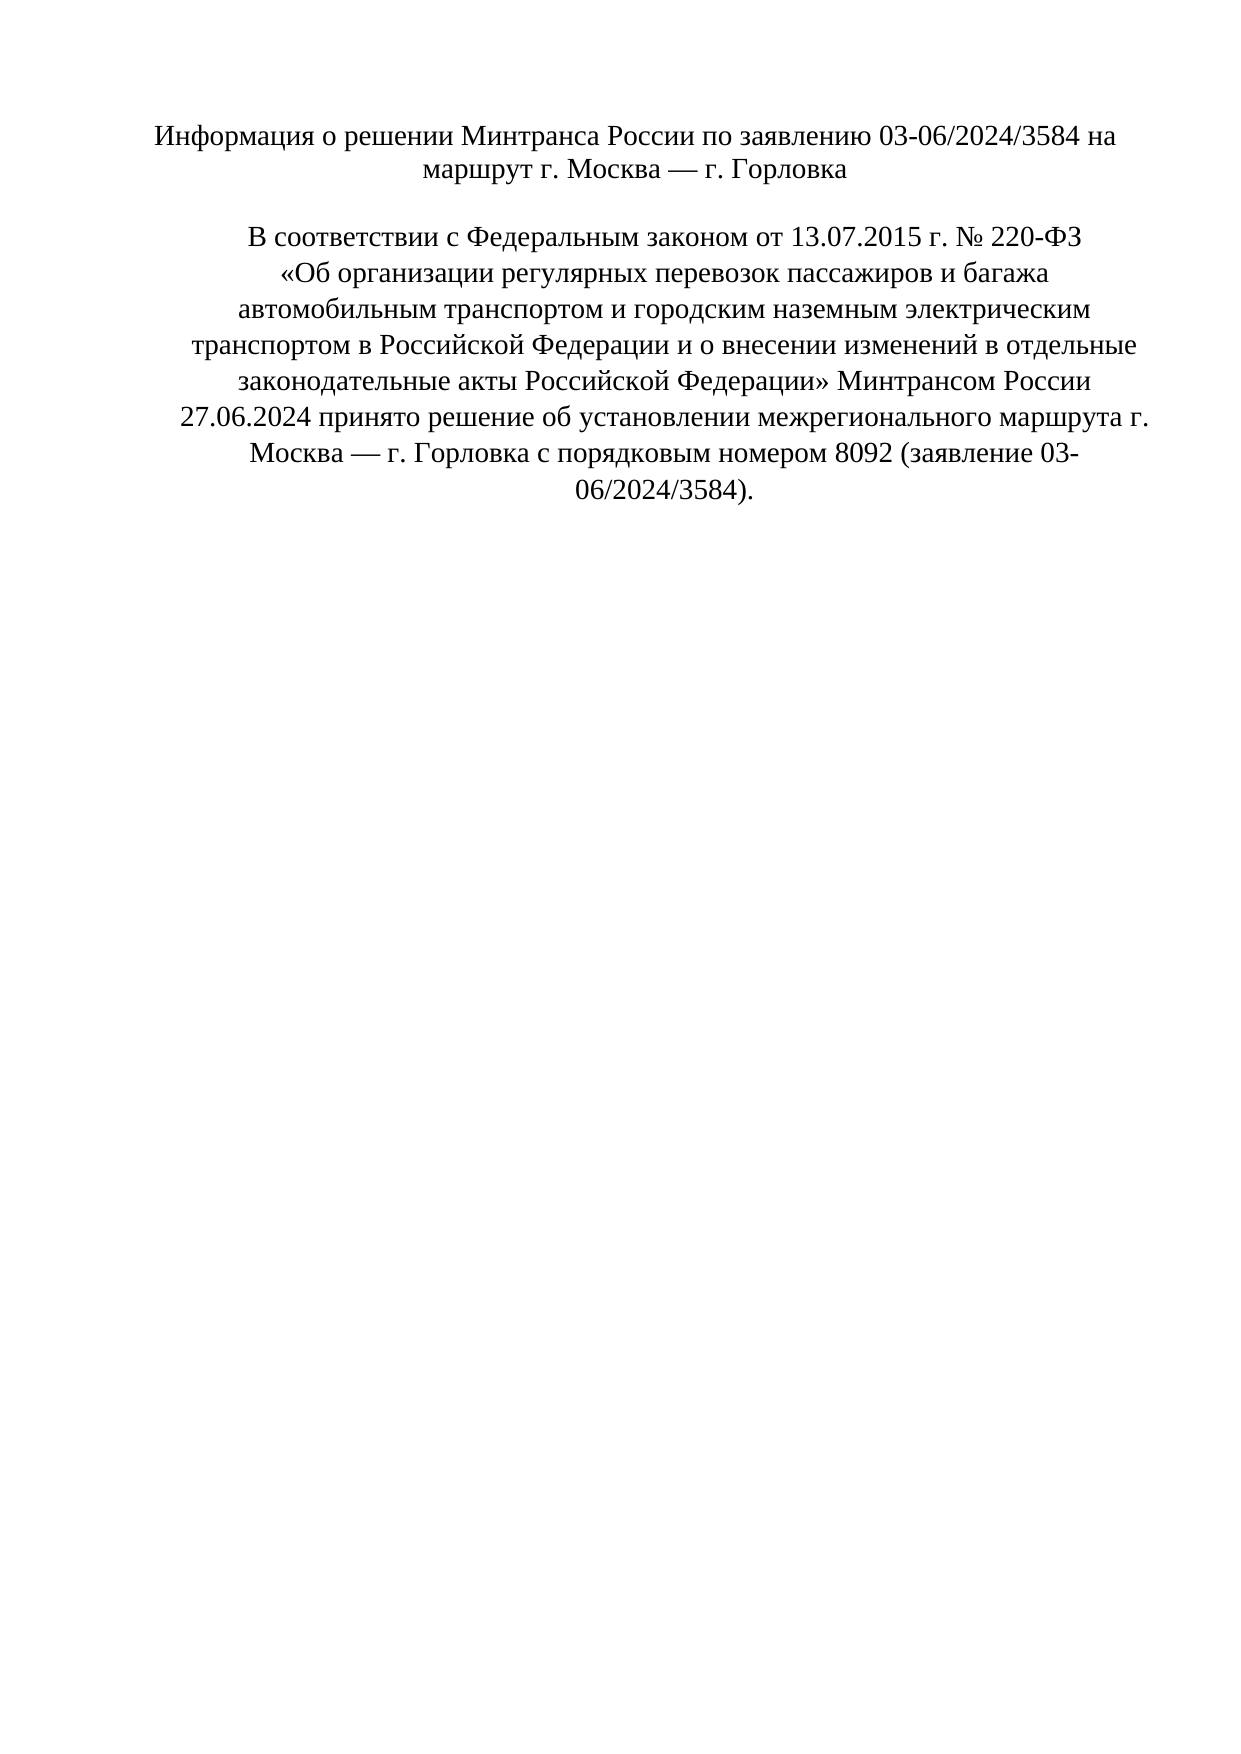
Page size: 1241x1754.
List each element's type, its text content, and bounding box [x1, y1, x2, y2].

text Информация о решении Минтранса России по заявлению 03-06/2024/3584 на маршрут г. Москва — г. Горловка [118, 118, 1152, 185]
text В соответствии с Федеральным законом от 13.07.2015 г. № 220-ФЗ «Об организации регулярных перевозок пассажиров и багажа автомобильным транспортом и городским наземным электрическим транспортом в Российской Федерации и о внесении изменений в отдельные законодательные акты Российской Федерации» Минтрансом России 27.06.2024 принято решение об установлении межрегионального маршрута г. Москва — г. Горловка с порядковым номером 8092 (заявление 03-06/2024/3584). [177, 219, 1152, 505]
